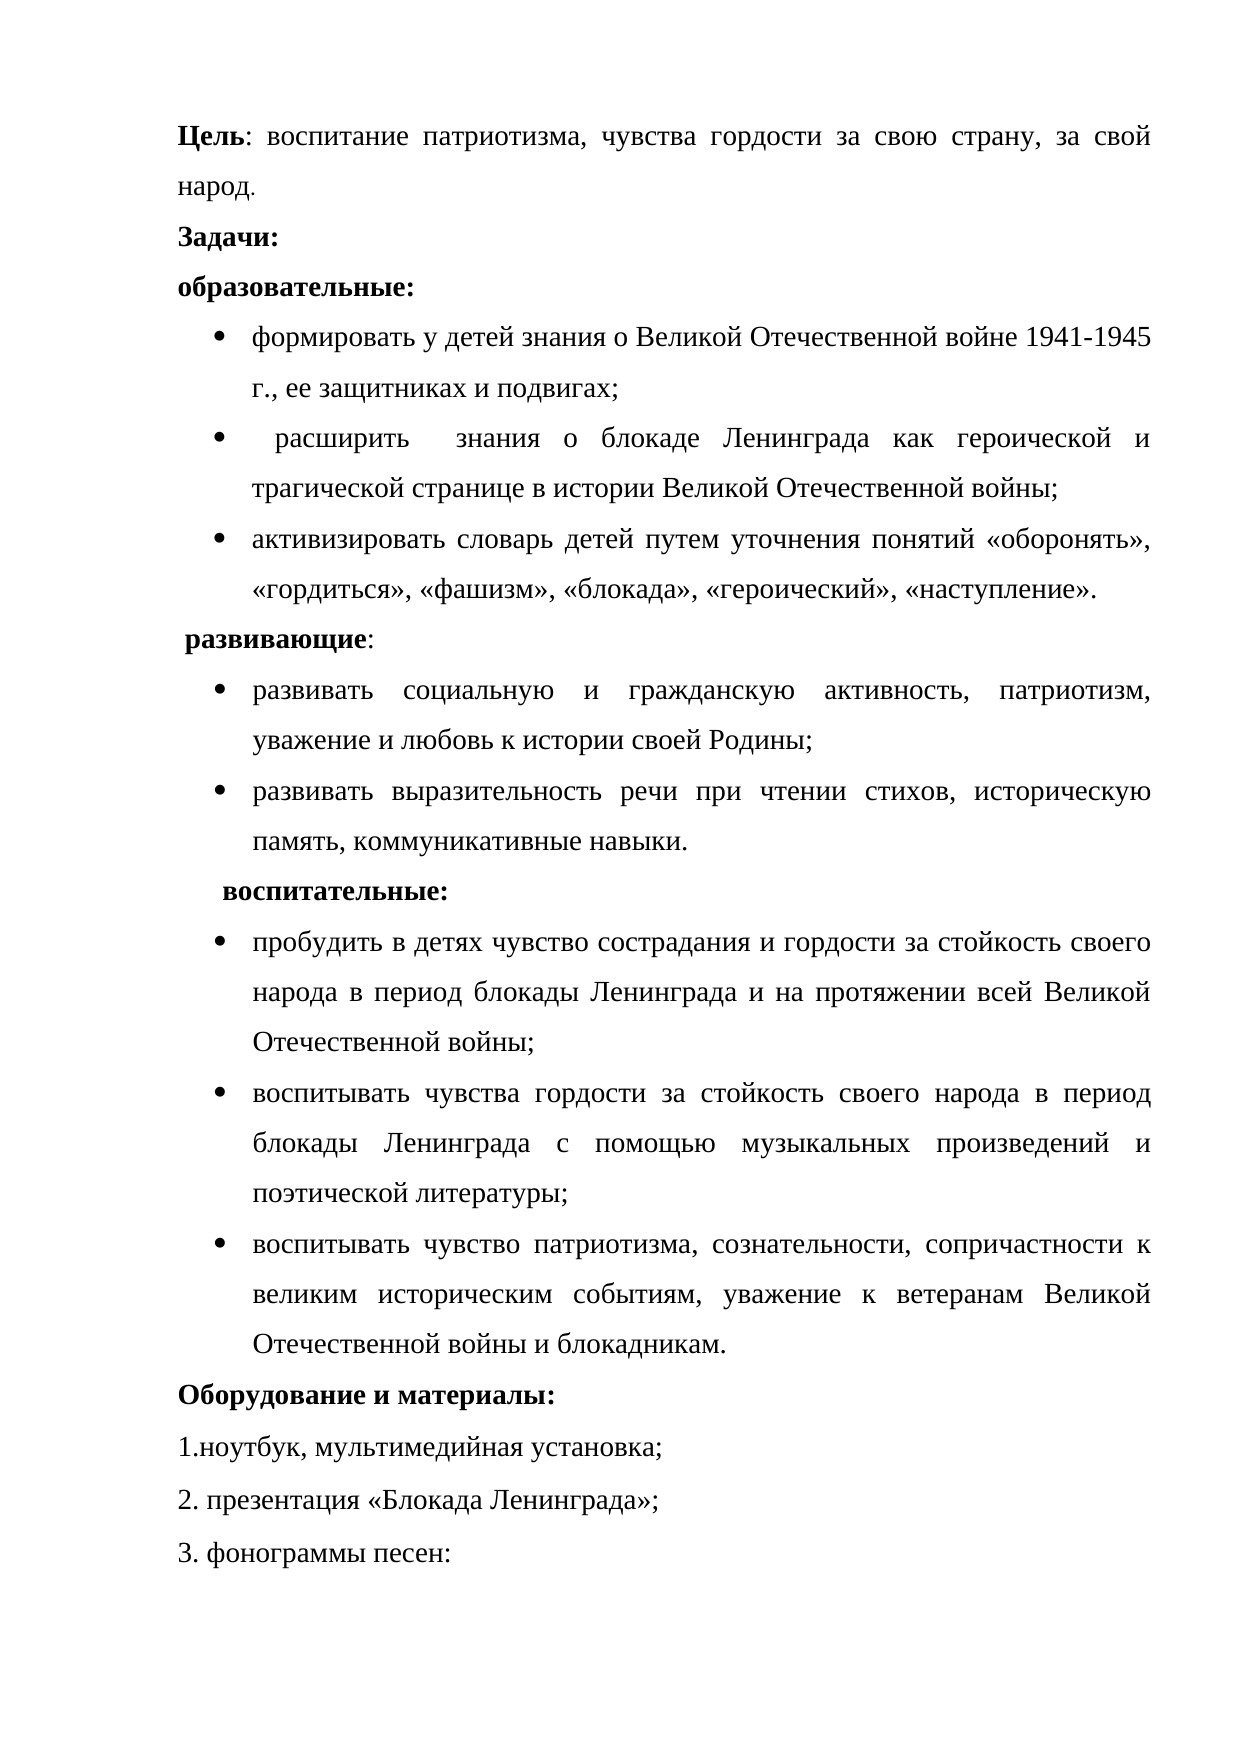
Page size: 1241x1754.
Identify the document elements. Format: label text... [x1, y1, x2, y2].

list расширить знания о блокаде Ленинграда как героической и трагической странице в истории Великой Отечественной войны; [214, 420, 1152, 504]
text развивающие: [177, 622, 1152, 655]
list воспитывать чувства гордости за стойкость своего народа в период блокады Ленинграда с помощью музыкальных произведений и поэтической литературы; [215, 1075, 1152, 1209]
text 1.ноутбук, мультимедийная установка; [177, 1429, 1152, 1463]
text Оборудование и материалы: [177, 1377, 1152, 1410]
text воспитательные: [215, 873, 1152, 907]
text образовательные: [177, 269, 1152, 303]
text 2. презентация «Блокада Ленинграда»; [177, 1482, 1152, 1516]
text Цель: воспитание патриотизма, чувства гордости за свою страну, за свой народ. [177, 118, 1152, 202]
text Задачи: [177, 219, 1152, 252]
list развивать выразительность речи при чтении стихов, историческую память, коммуникативные навыки. [215, 773, 1152, 857]
list формировать у детей знания о Великой Отечественной войне 1941-1945 г., ее защитниках и подвигах; [214, 319, 1152, 403]
text 3. фонограммы песен: [177, 1535, 1152, 1569]
list развивать социальную и гражданскую активность, патриотизм, уважение и любовь к истории своей Родины; [215, 672, 1152, 756]
list пробудить в детях чувство сострадания и гордости за стойкость своего народа в период блокады Ленинграда и на протяжении всей Великой Отечественной войны; [215, 924, 1152, 1058]
list воспитывать чувство патриотизма, сознательности, сопричастности к великим историческим событиям, уважение к ветеранам Великой Отечественной войны и блокадникам. [215, 1226, 1152, 1360]
list активизировать словарь детей путем уточнения понятий «оборонять», «гордиться», «фашизм», «блокада», «героический», «наступление». [214, 521, 1152, 605]
